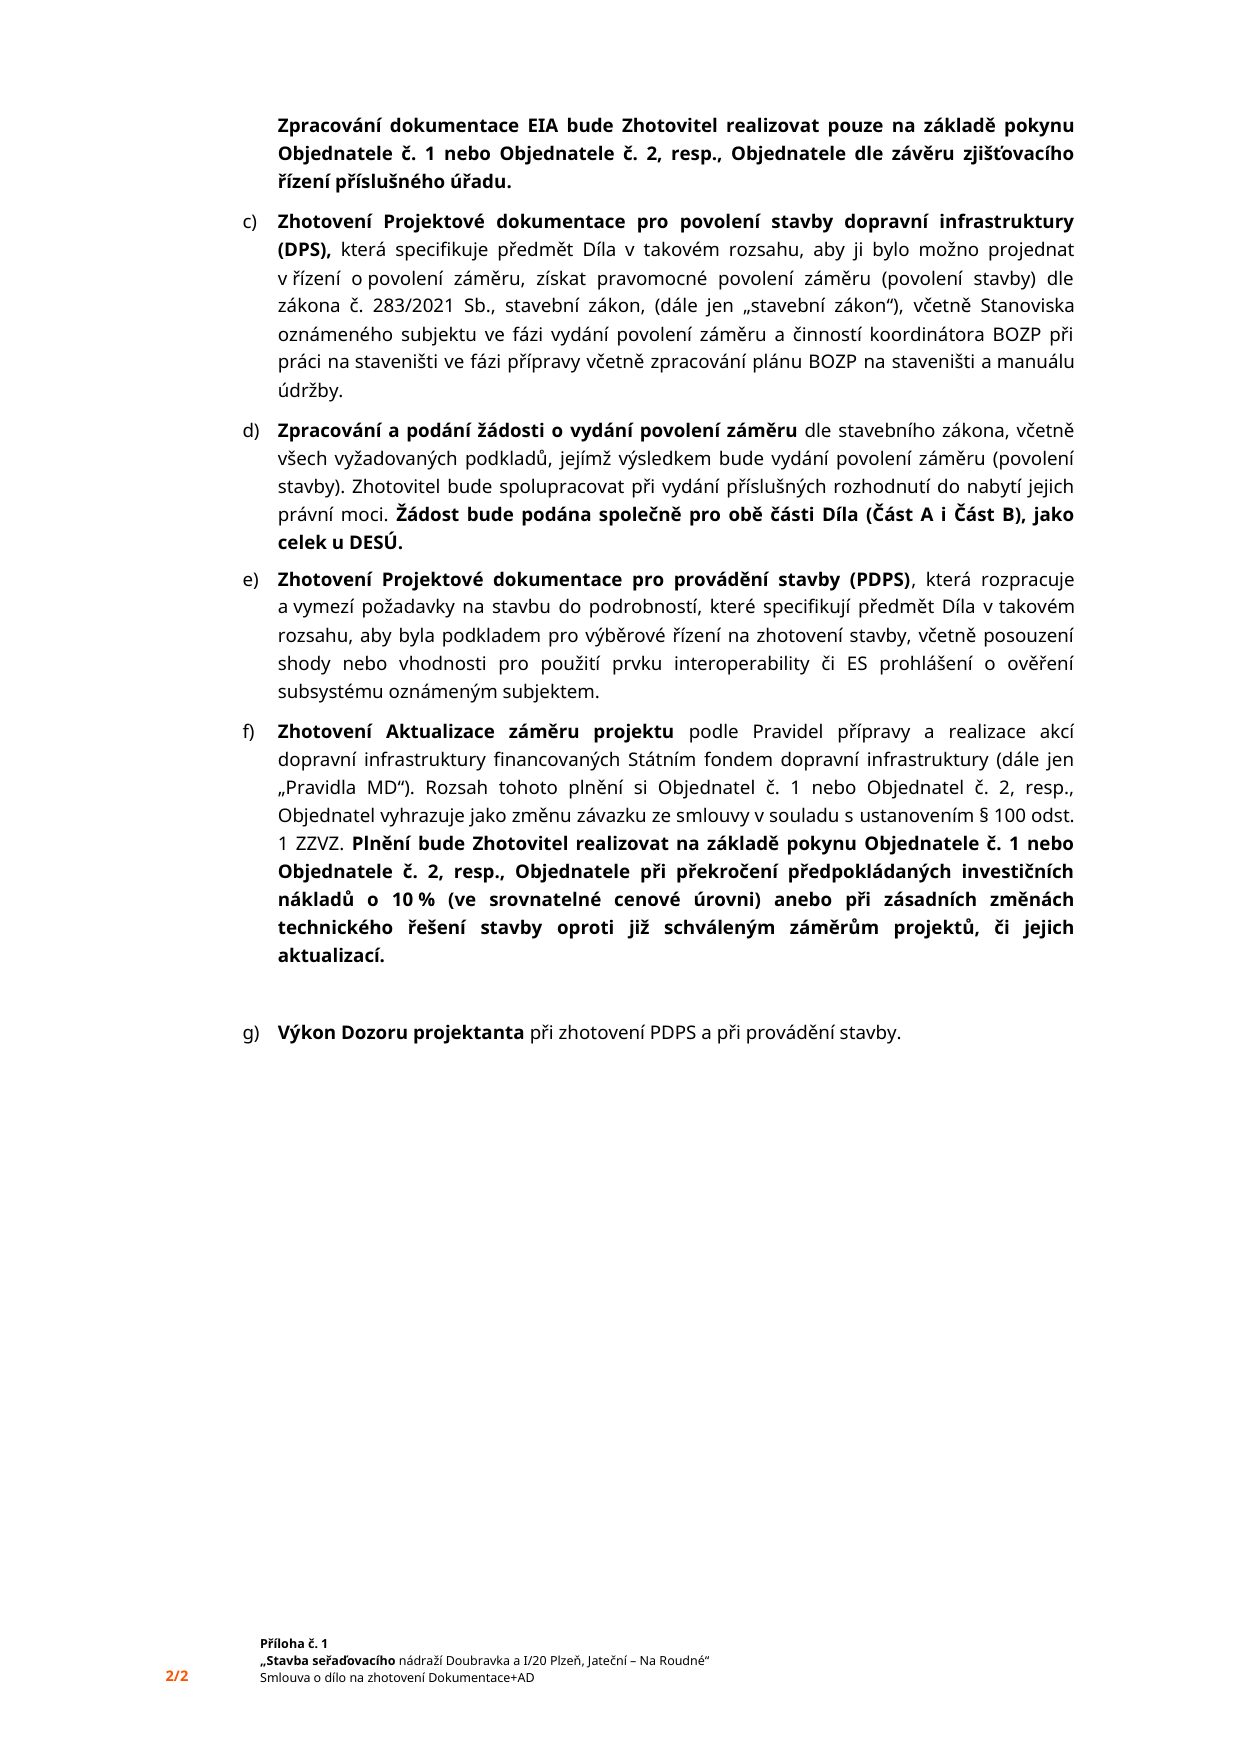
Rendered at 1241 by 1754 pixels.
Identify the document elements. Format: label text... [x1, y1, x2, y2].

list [242, 112, 1075, 194]
text Zpracování a podání žádosti o vydání povolení záměru dle stavebního zákona, včetně všech vyžadovaných podkladů, jejímž výsledkem bude vydání povolení záměru (povolení stavby). Zhotovitel bude spolupracovat při vydání příslušných rozhodnutí do nabytí jejich právní moci. Žádost bude podána společně pro obě části Díla (Část A i Část B), jako celek u DESÚ. [242, 417, 1075, 555]
list Výkon Dozoru projektanta při zhotovení PDPS a při provádění stavby. [242, 1019, 1075, 1045]
text Zhotovení Aktualizace záměru projektu podle Pravidel přípravy a realizace akcí dopravní infrastruktury financovaných Státním fondem dopravní infrastruktury (dále jen „Pravidla MD“). Rozsah tohoto plnění si Objednatel č. 1 nebo Objednatel č. 2, resp., Objednatel vyhrazuje jako změnu závazku ze smlouvy v souladu s ustanovením § 100 odst. 1 ZZVZ. Plnění bude Zhotovitel realizovat na základě pokynu Objednatele č. 1 nebo Objednatele č. 2, resp., Objednatele při překročení předpokládaných investičních nákladů o 10 % (ve srovnatelné cenové úrovni) anebo při zásadních změnách technického řešení stavby oproti již schváleným záměrům projektů, či jejich aktualizací. [242, 718, 1075, 968]
list Zhotovení Projektové dokumentace pro provádění stavby (PDPS), která rozpracuje a vymezí požadavky na stavbu do podrobností, které specifikují předmět Díla v takovém rozsahu, aby byla podkladem pro výběrové řízení na zhotovení stavby, včetně posouzení shody nebo vhodnosti pro použití prvku interoperability či ES prohlášení o ověření subsystému oznámeným subjektem. [242, 566, 1075, 703]
list Zhotovení Projektové dokumentace pro povolení stavby dopravní infrastruktury (DPS), která specifikuje předmět Díla v takovém rozsahu, aby ji bylo možno projednat v řízení o povolení záměru, získat pravomocné povolení záměru (povolení stavby) dle zákona č. 283/2021 Sb., stavební zákon, (dále jen „stavební zákon“), včetně Stanoviska oznámeného subjektu ve fázi vydání povolení záměru a činností koordinátora BOZP při práci na staveništi ve fázi přípravy včetně zpracování plánu BOZP na staveništi a manuálu údržby. [242, 209, 1075, 402]
